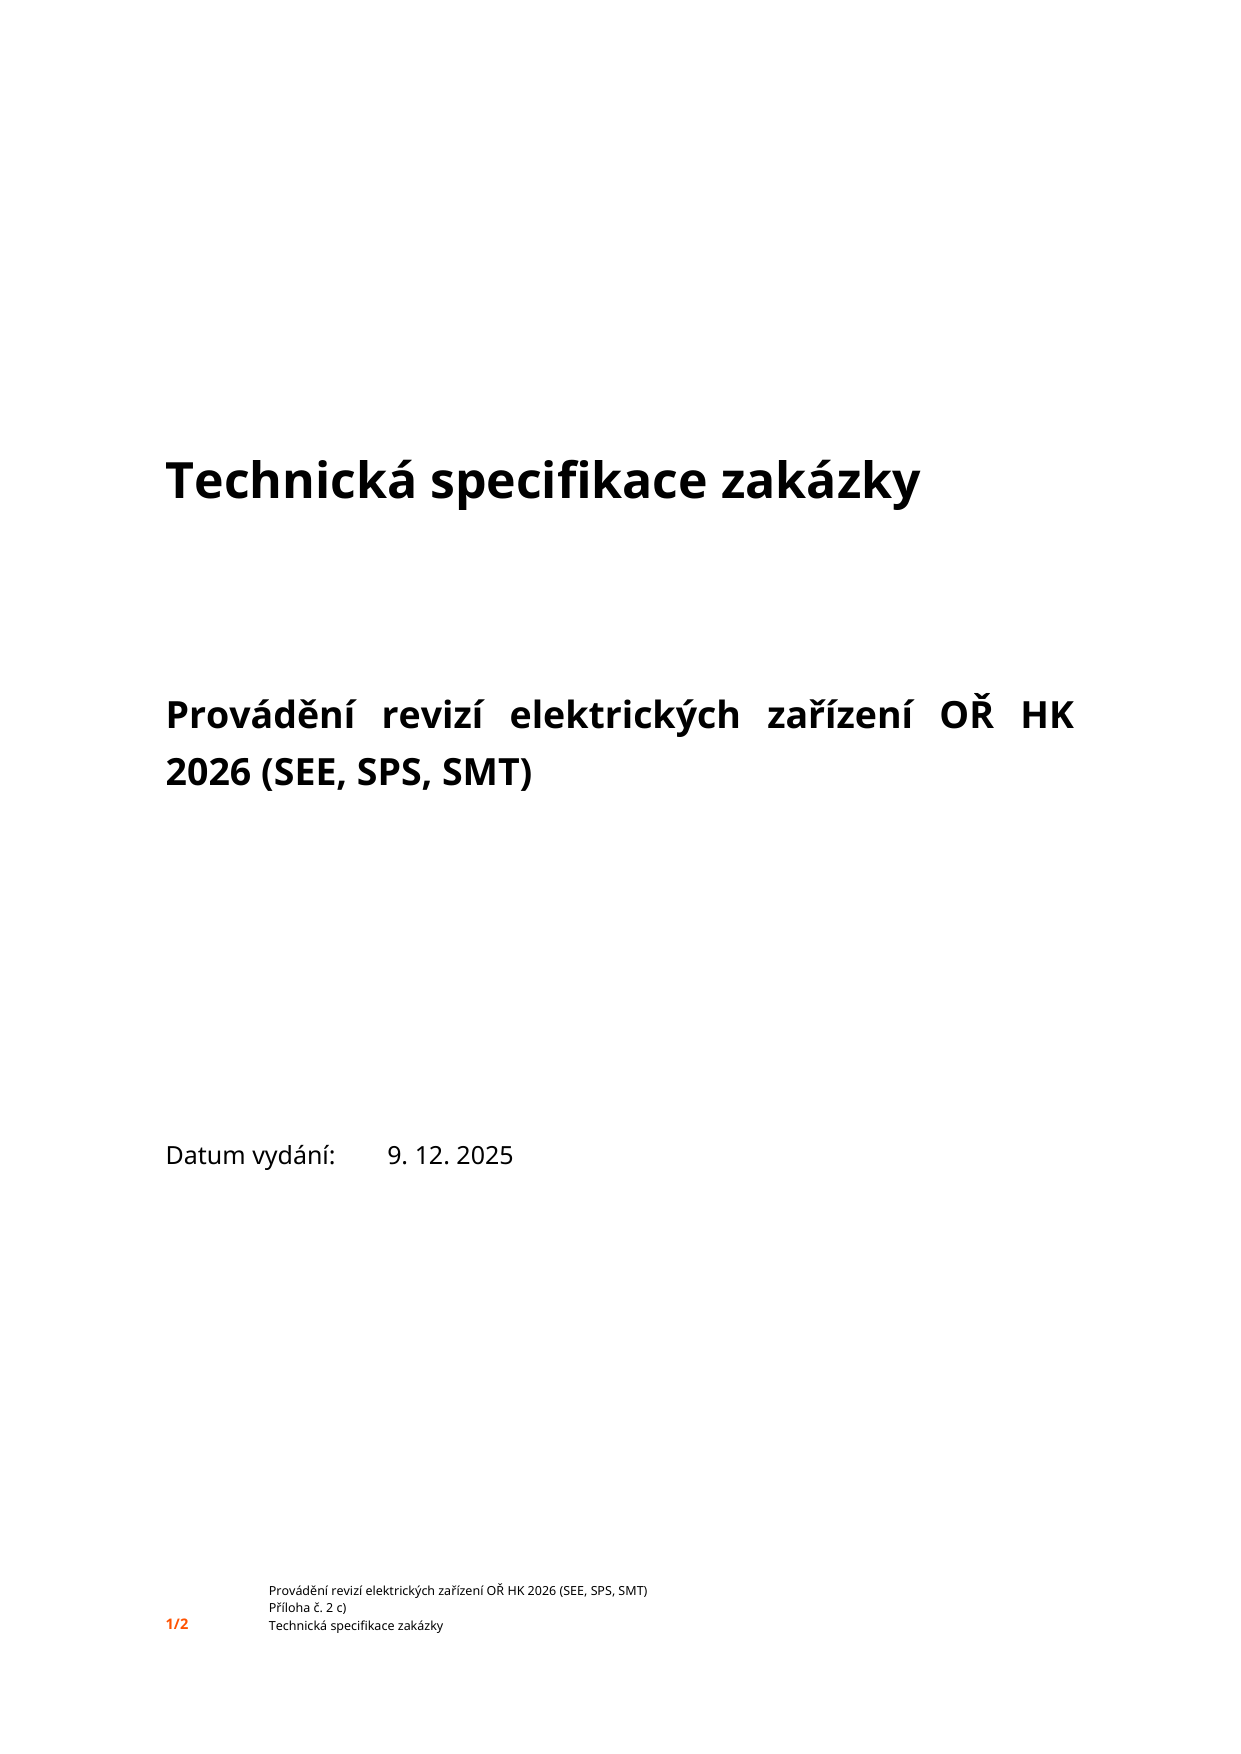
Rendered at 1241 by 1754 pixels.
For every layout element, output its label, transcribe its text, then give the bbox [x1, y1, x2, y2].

text Datum vydání: 9. 12. 2025 [165, 1138, 1075, 1172]
text Provádění revizí elektrických zařízení OŘ HK 2026 (SEE, SPS, SMT) [165, 689, 1075, 796]
text Technická specifikace zakázky [165, 445, 1075, 513]
